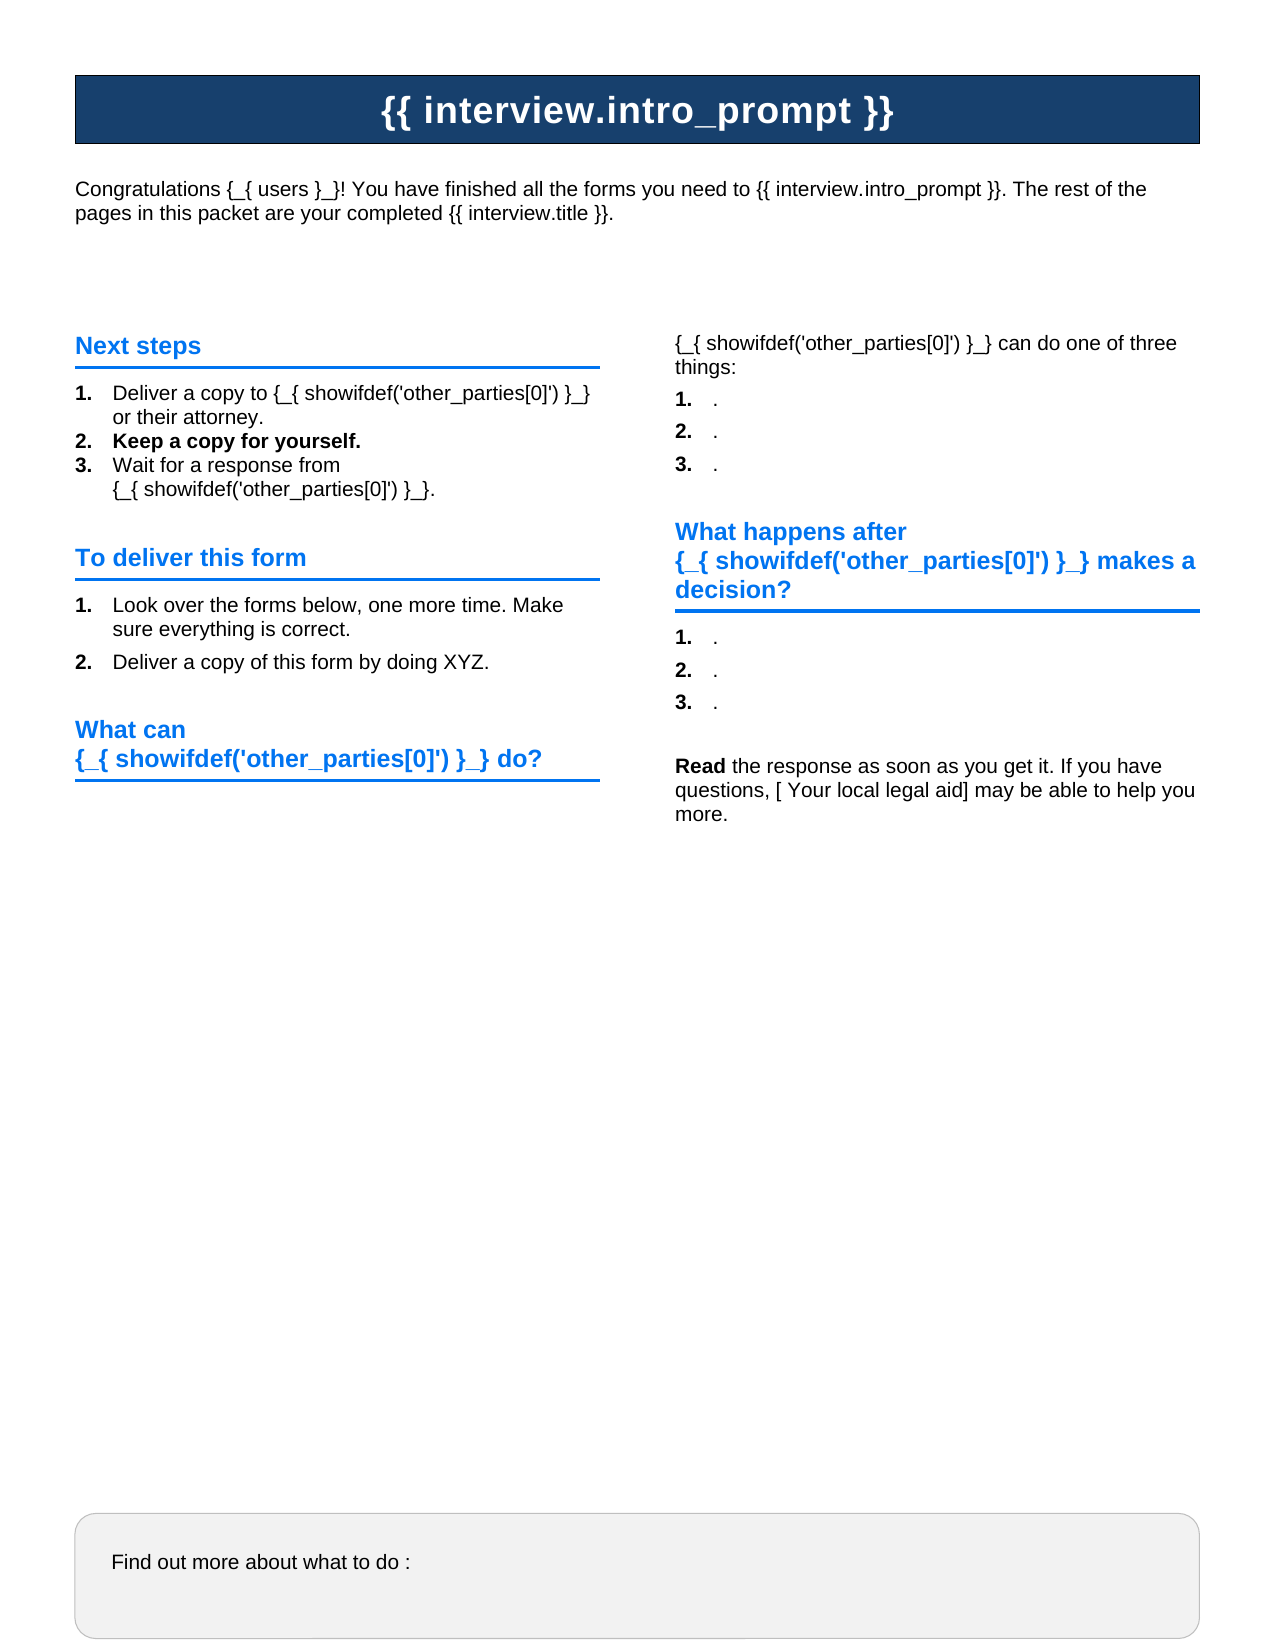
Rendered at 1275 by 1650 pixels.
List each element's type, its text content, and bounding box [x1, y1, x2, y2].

text Read the response as soon as you get it. If you have questions, [ Your local legal aid] may be able to help you more. [675, 754, 1200, 826]
list Deliver a copy of this form by doing XYZ. [75, 649, 600, 673]
subtitle What happens after {_{ showifdef('other_parties[0]') }_} makes a decision? [675, 517, 1200, 609]
subtitle Next steps [75, 331, 600, 366]
list . [675, 419, 1200, 443]
list . [675, 387, 1200, 411]
list Deliver a copy to {_{ showifdef('other_parties[0]') }_} or their attorney. [75, 381, 600, 429]
text {_{ showifdef('other_parties[0]') }_} can do one of three things: [675, 331, 1200, 378]
list Keep a copy for yourself. [75, 429, 600, 453]
list . [675, 625, 1200, 649]
text Congratulations {_{ users }_}! You have finished all the forms you need to {{ interview.intro_prompt }}. The rest of the pages in this packet are your completed {{ interview.title }}. [75, 176, 1200, 224]
list Look over the forms below, one more time. Make sure everything is correct. [75, 593, 600, 641]
subtitle To deliver this form [75, 543, 600, 578]
list Wait for a response from {_{ showifdef('other_parties[0]') }_}. [75, 453, 600, 501]
list . [675, 657, 1200, 681]
list . [675, 451, 1200, 475]
subtitle What can {_{ showifdef('other_parties[0]') }_} do? [75, 715, 600, 779]
table_header {{ interview.intro_prompt }} [76, 76, 1199, 143]
list . [675, 690, 1200, 714]
